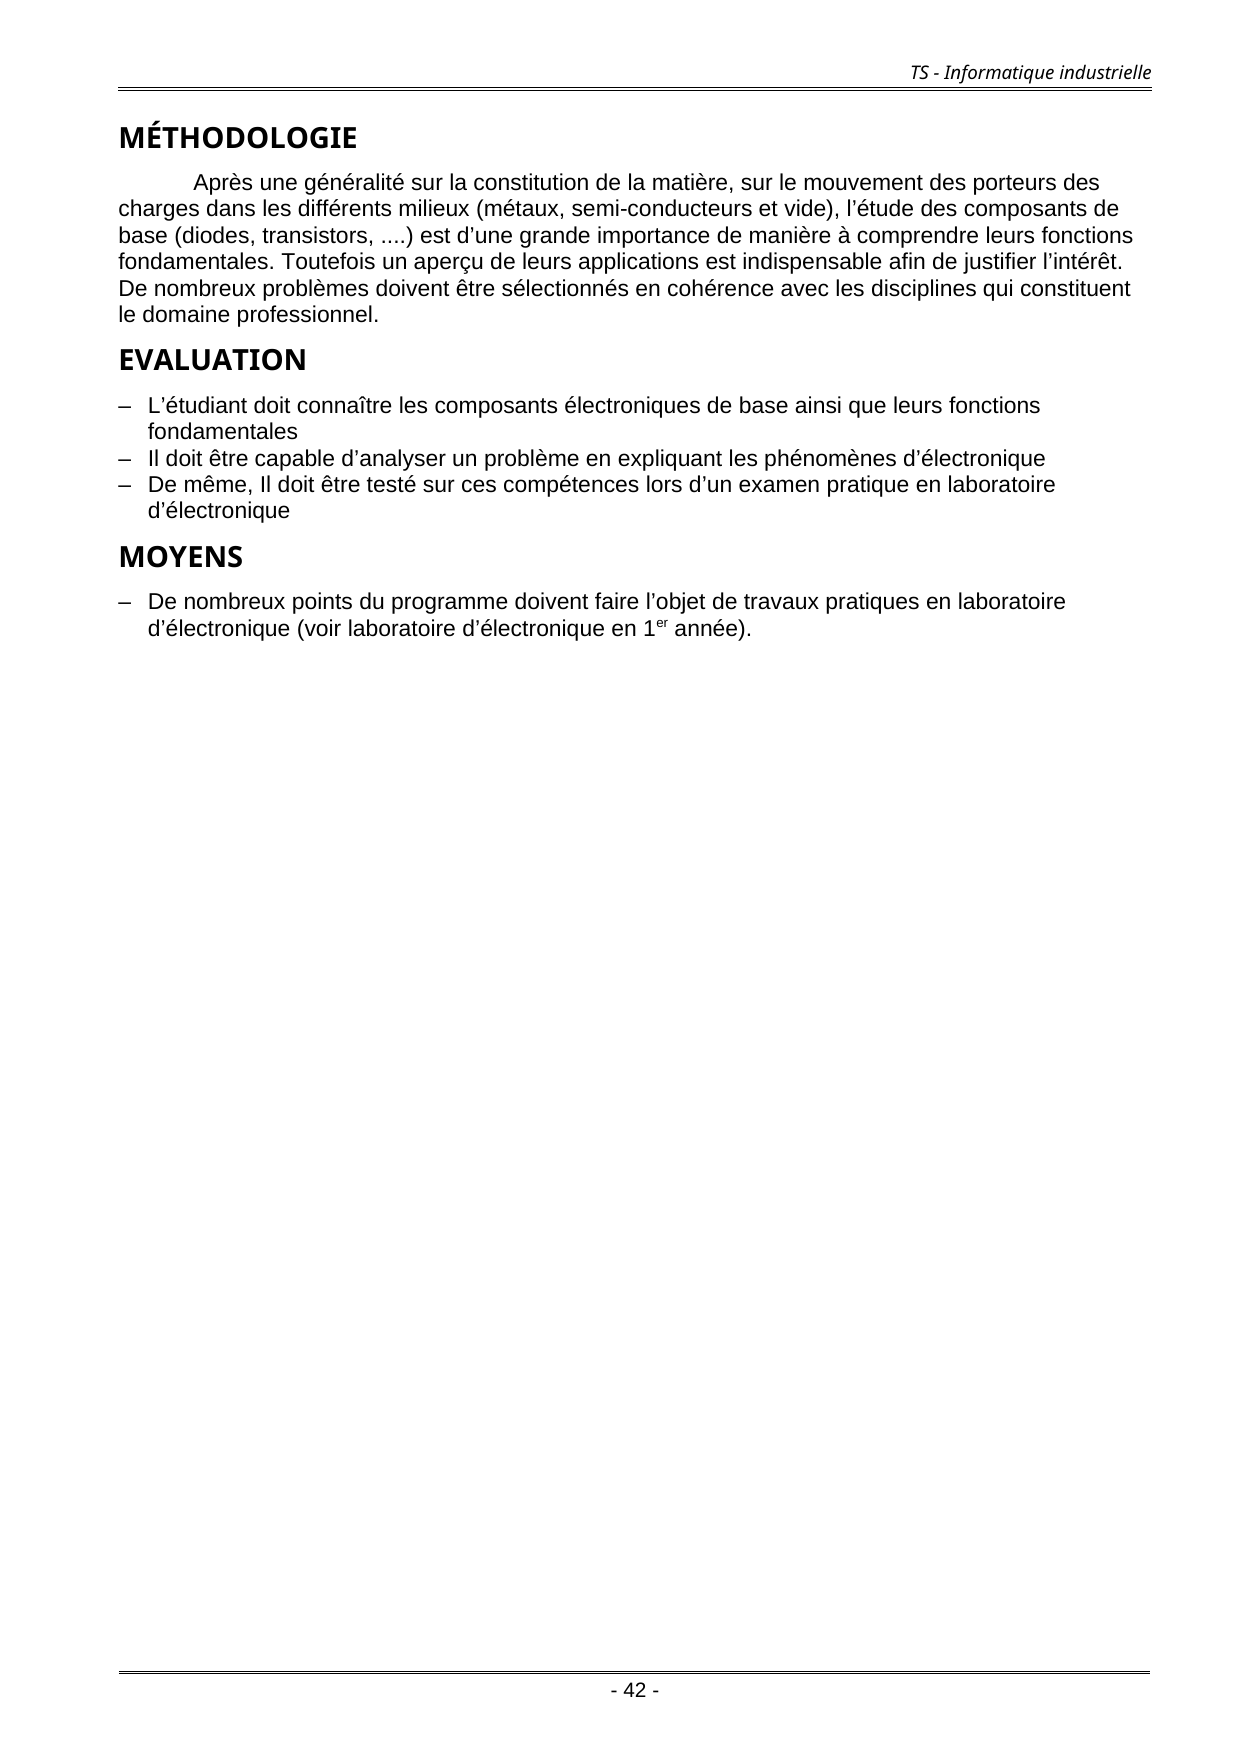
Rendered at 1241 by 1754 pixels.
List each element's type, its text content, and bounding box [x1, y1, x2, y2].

text – De nombreux points du programme doivent faire l’objet de travaux pratiques en laboratoire d’électronique (voir laboratoire d’électronique en 1er année). [118, 588, 1152, 641]
text – Il doit être capable d’analyser un problème en expliquant les phénomènes d’électronique [118, 444, 1152, 471]
subtitle Méthodologie [118, 117, 1152, 157]
subtitle Evaluation [118, 340, 1152, 379]
subtitle Moyens [118, 536, 1152, 576]
list Après une généralité sur la constitution de la matière, sur le mouvement des porteurs des charges dans les différents milieux (métaux, semi-conducteurs et vide), l’étude des composants de base (diodes, transistors, ....) est d’une grande importance de manière à comprendre leurs fonctions fondamentales. Toutefois un aperçu de leurs applications est indispensable afin de justifier l’intérêt. [118, 169, 1152, 274]
text – De même, Il doit être testé sur ces compétences lors d’un examen pratique en laboratoire d’électronique [118, 471, 1152, 524]
text – L’étudiant doit connaître les composants électroniques de base ainsi que leurs fonctions fondamentales [118, 392, 1152, 444]
list De nombreux problèmes doivent être sélectionnés en cohérence avec les disciplines qui constituent le domaine professionnel. [118, 274, 1152, 327]
